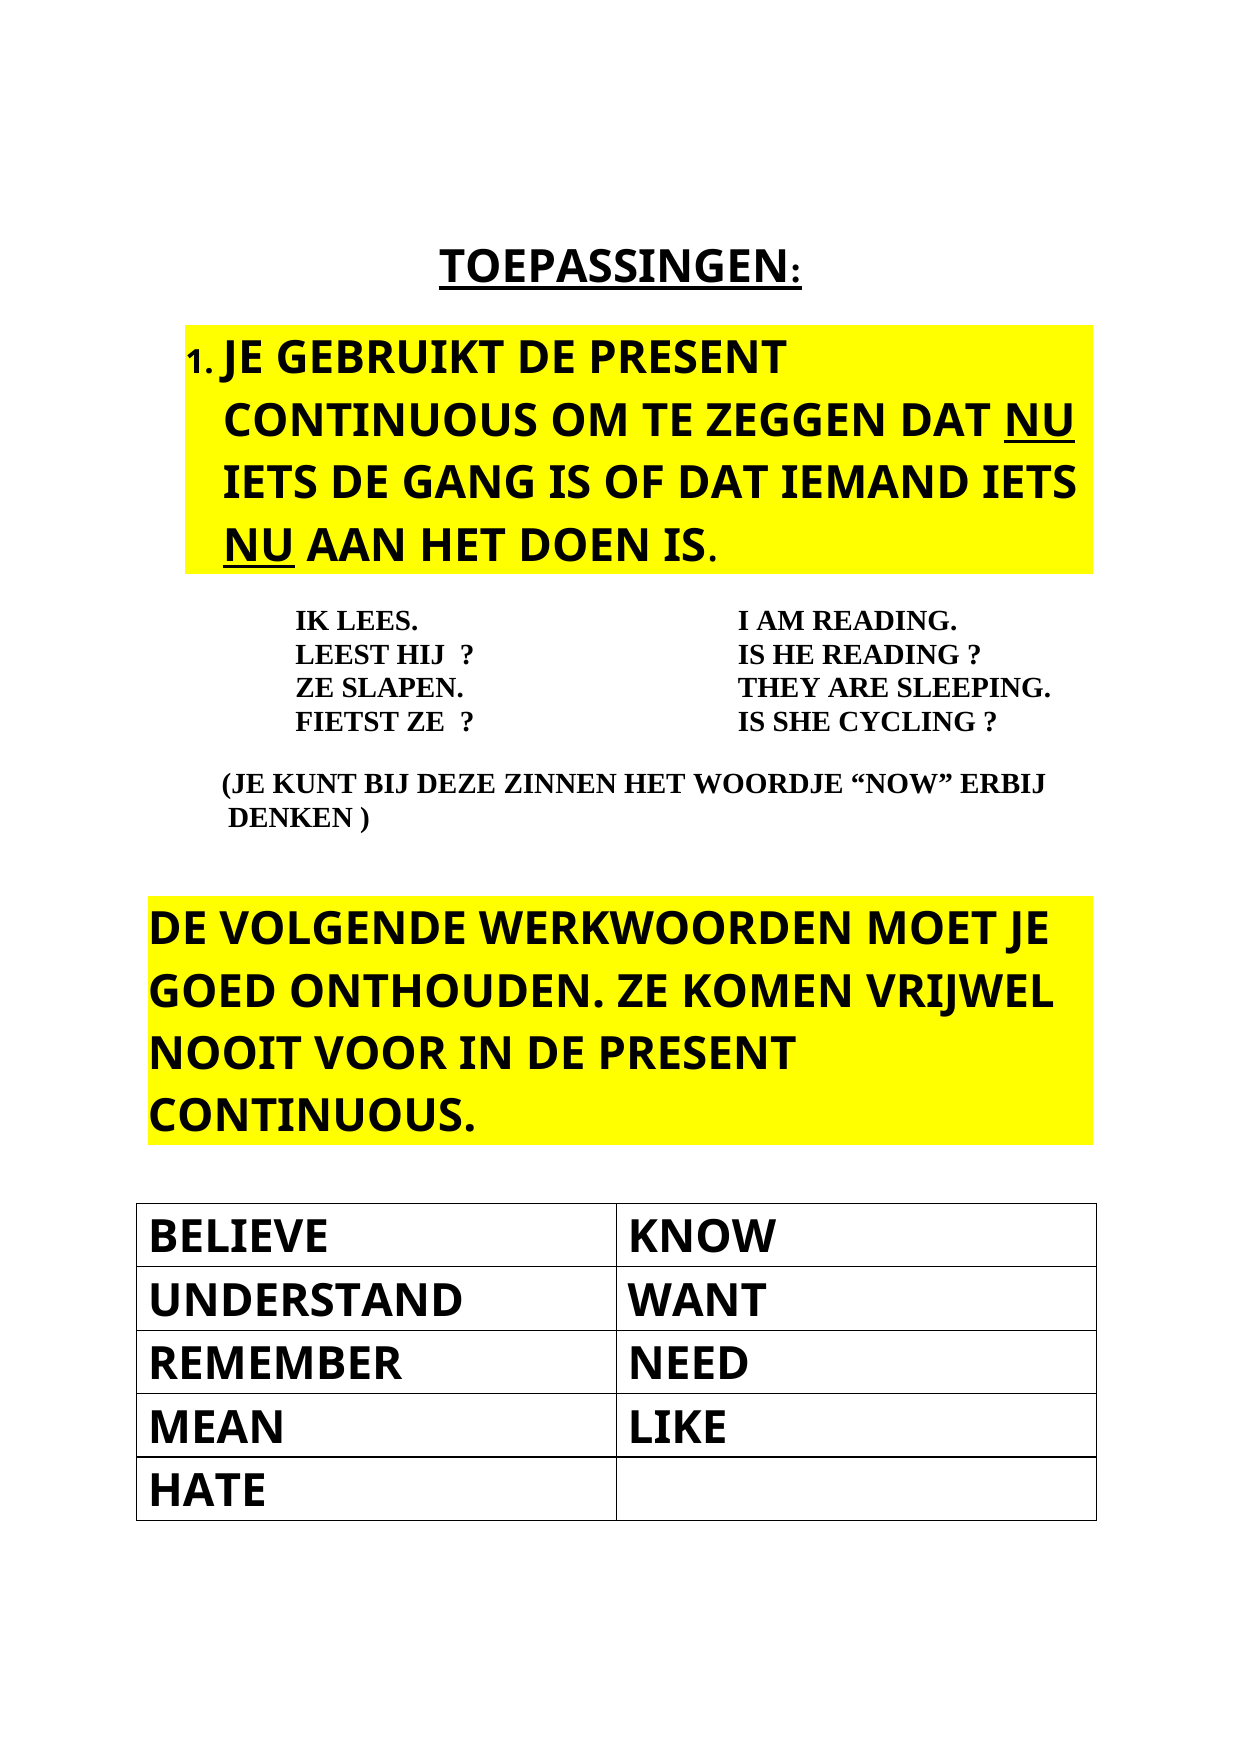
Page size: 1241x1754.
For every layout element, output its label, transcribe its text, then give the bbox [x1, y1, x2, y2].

table_cell NEED [617, 1331, 1096, 1393]
table_cell HATE [137, 1458, 616, 1520]
text FIETST ZE ? IS SHE CYCLING ? [295, 704, 1093, 737]
list JE GEBRUIKT DE PRESENT CONTINUOUS OM TE ZEGGEN DAT NU IETS DE GANG IS OF DAT IEMAND IETS NU AAN HET DOEN IS. [185, 325, 1093, 574]
text ZE SLAPEN. THEY ARE SLEEPING. [295, 670, 1093, 704]
table_header KNOW [617, 1204, 1096, 1266]
table_cell [617, 1458, 1096, 1520]
text TOEPASSINGEN: [148, 234, 1093, 296]
text LEEST HIJ ? IS HE READING ? [295, 637, 1093, 670]
text IK LEES. I AM READING. [295, 603, 1093, 637]
text DE VOLGENDE WERKWOORDEN MOET JE GOED ONTHOUDEN. ZE KOMEN VRIJWEL NOOIT VOOR IN DE PRESENT CONTINUOUS. [148, 896, 1093, 1145]
table_cell UNDERSTAND [137, 1267, 616, 1329]
table_cell LIKE [617, 1394, 1096, 1456]
table_header BELIEVE [137, 1204, 616, 1266]
table_cell WANT [617, 1267, 1096, 1329]
table_cell REMEMBER [137, 1331, 616, 1393]
table_cell MEAN [137, 1394, 616, 1456]
text DENKEN ) [148, 800, 1093, 833]
text (JE KUNT BIJ DEZE ZINNEN HET WOORDJE “NOW” ERBIJ [148, 766, 1093, 800]
